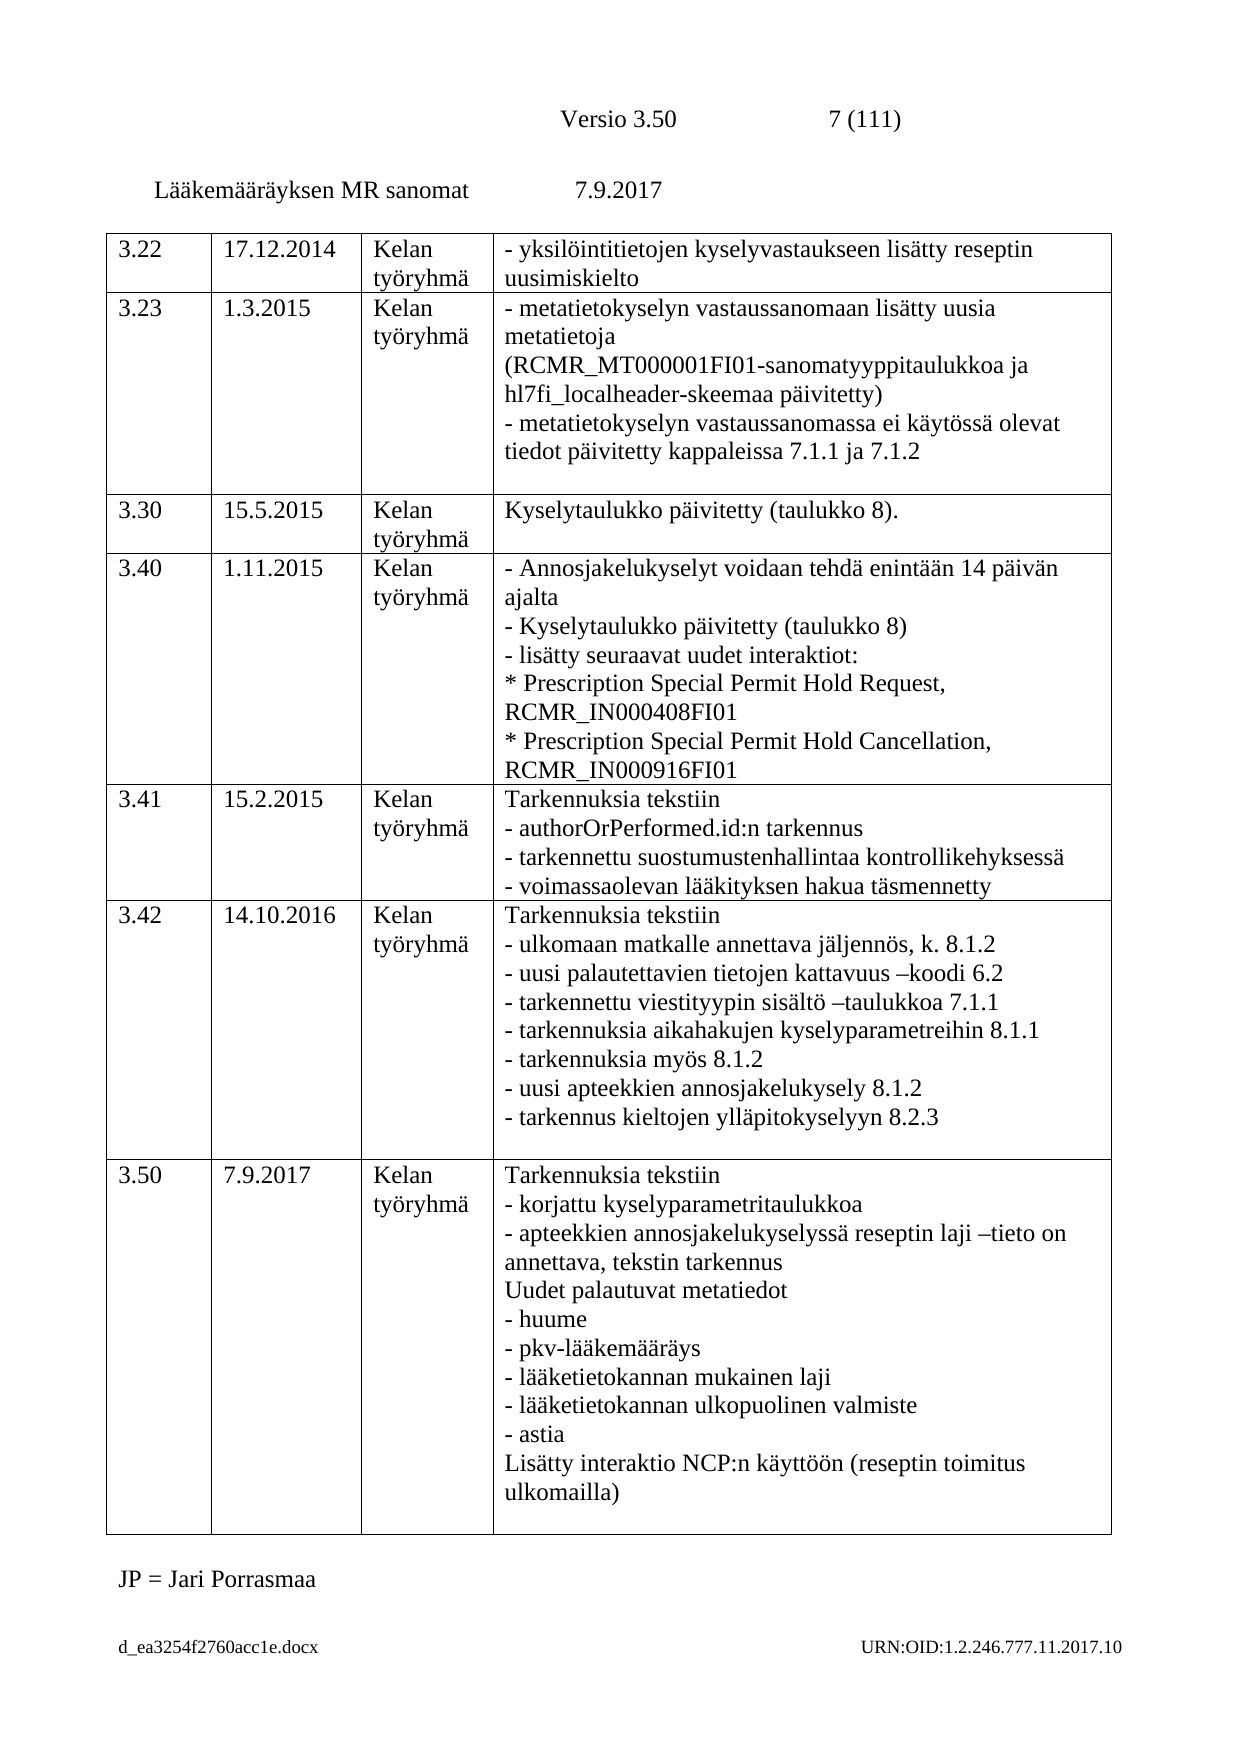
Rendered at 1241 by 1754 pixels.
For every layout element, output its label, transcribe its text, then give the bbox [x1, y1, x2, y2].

table_cell 14.10.2016 [212, 901, 361, 1159]
table_cell 17.12.2014 [212, 234, 361, 292]
table_cell - yksilöintitietojen kyselyvastaukseen lisätty reseptin uusimiskielto [494, 234, 1111, 292]
table_cell 3.30 [107, 495, 211, 552]
table_cell 15.2.2015 [212, 785, 361, 899]
table_cell 3.23 [107, 293, 211, 494]
table_cell 1.11.2015 [212, 554, 361, 783]
table_cell Kyselytaulukko päivitetty (taulukko 8). [494, 495, 1111, 552]
table_cell Kelan työryhmä [362, 901, 493, 1159]
table_cell Kelan työryhmä [362, 554, 493, 783]
table_cell 3.22 [107, 234, 211, 292]
table_cell Tarkennuksia tekstiin - korjattu kyselyparametritaulukkoa - apteekkien annosjakelukyselyssä reseptin laji –tieto on annettava, tekstin tarkennus Uudet palautuvat metatiedot - huume - pkv-lääkemääräys - lääketietokannan mukainen laji - lääketietokannan ulkopuolinen valmiste - astia Lisätty interaktio NCP:n käyttöön (reseptin toimitus ulkomailla) [494, 1160, 1111, 1534]
table_cell Kelan työryhmä [362, 1160, 493, 1534]
table_cell Tarkennuksia tekstiin - authorOrPerformed.id:n tarkennus - tarkennettu suostumustenhallintaa kontrollikehyksessä - voimassaolevan lääkityksen hakua täsmennetty [494, 785, 1111, 899]
table_cell Kelan työryhmä [362, 293, 493, 494]
table_cell - metatietokyselyn vastaussanomaan lisätty uusia metatietoja (RCMR_MT000001FI01-sanomatyyppitaulukkoa ja hl7fi_localheader-skeemaa päivitetty) - metatietokyselyn vastaussanomassa ei käytössä olevat tiedot päivitetty kappaleissa 7.1.1 ja 7.1.2 [494, 293, 1111, 494]
table_cell 3.42 [107, 901, 211, 1159]
text JP = Jari Porrasmaa [118, 1564, 1122, 1593]
table_cell 3.40 [107, 554, 211, 783]
table_cell - Annosjakelukyselyt voidaan tehdä enintään 14 päivän ajalta - Kyselytaulukko päivitetty (taulukko 8) - lisätty seuraavat uudet interaktiot: * Prescription Special Permit Hold Request, RCMR_IN000408FI01 * Prescription Special Permit Hold Cancellation, RCMR_IN000916FI01 [494, 554, 1111, 783]
table_cell 3.41 [107, 785, 211, 899]
table_cell Tarkennuksia tekstiin - ulkomaan matkalle annettava jäljennös, k. 8.1.2 - uusi palautettavien tietojen kattavuus –koodi 6.2 - tarkennettu viestityypin sisältö –taulukkoa 7.1.1 - tarkennuksia aikahakujen kyselyparametreihin 8.1.1 - tarkennuksia myös 8.1.2 - uusi apteekkien annosjakelukysely 8.1.2 - tarkennus kieltojen ylläpitokyselyyn 8.2.3 [494, 901, 1111, 1159]
table_cell 1.3.2015 [212, 293, 361, 494]
table_cell 3.50 [107, 1160, 211, 1534]
table_cell 7.9.2017 [212, 1160, 361, 1534]
table_cell Kelan työryhmä [362, 495, 493, 552]
table_cell Kelan työryhmä [362, 234, 493, 292]
table_cell 15.5.2015 [212, 495, 361, 552]
table_cell Kelan työryhmä [362, 785, 493, 899]
